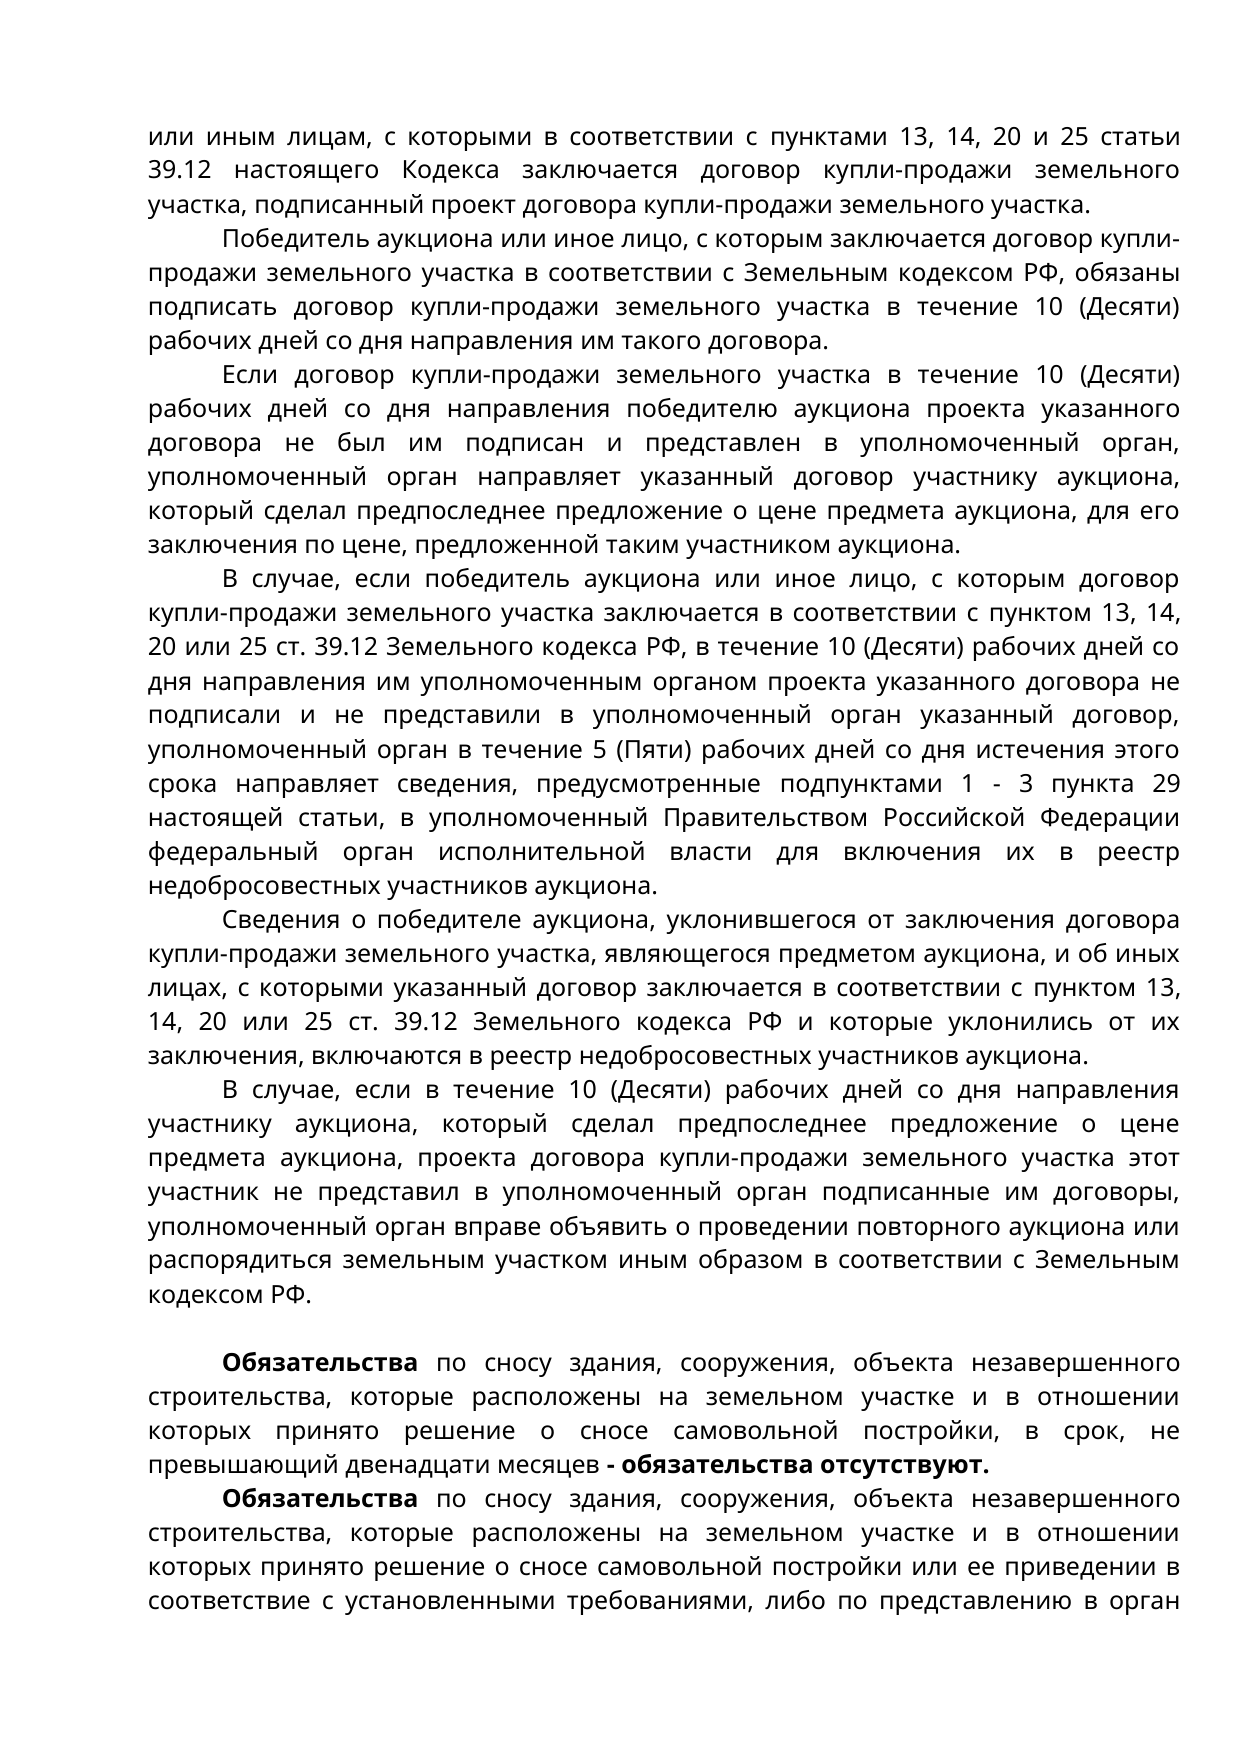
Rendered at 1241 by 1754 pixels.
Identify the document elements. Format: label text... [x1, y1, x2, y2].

text Сведения о победителе аукциона, уклонившегося от заключения договора купли-продажи земельного участка, являющегося предметом аукциона, и об иных лицах, с которыми указанный договор заключается в соответствии с пунктом 13, 14, 20 или 25 ст. 39.12 Земельного кодекса РФ и которые уклонились от их заключения, включаются в реестр недобросовестных участников аукциона. [148, 902, 1181, 1072]
text Если договор купли-продажи земельного участка в течение 10 (Десяти) рабочих дней со дня направления победителю аукциона проекта указанного договора не был им подписан и представлен в уполномоченный орган, уполномоченный орган направляет указанный договор участнику аукциона, который сделал предпоследнее предложение о цене предмета аукциона, для его заключения по цене, предложенной таким участником аукциона. [148, 357, 1181, 561]
text Победитель аукциона или иное лицо, с которым заключается договор купли-продажи земельного участка в соответствии с Земельным кодексом РФ, обязаны подписать договор купли-продажи земельного участка в течение 10 (Десяти) рабочих дней со дня направления им такого договора. [148, 220, 1181, 357]
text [148, 118, 1181, 220]
text В случае, если в течение 10 (Десяти) рабочих дней со дня направления участнику аукциона, который сделал предпоследнее предложение о цене предмета аукциона, проекта договора купли-продажи земельного участка этот участник не представил в уполномоченный орган подписанные им договоры, уполномоченный орган вправе объявить о проведении повторного аукциона или распорядиться земельным участком иным образом в соответствии с Земельным кодексом РФ. [148, 1072, 1181, 1310]
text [148, 1481, 1181, 1617]
text В случае, если победитель аукциона или иное лицо, с которым договор купли-продажи земельного участка заключается в соответствии с пунктом 13, 14, 20 или 25 ст. 39.12 Земельного кодекса РФ, в течение 10 (Десяти) рабочих дней со дня направления им уполномоченным органом проекта указанного договора не подписали и не представили в уполномоченный орган указанный договор, уполномоченный орган в течение 5 (Пяти) рабочих дней со дня истечения этого срока направляет сведения, предусмотренные подпунктами 1 - 3 пункта 29 настоящей статьи, в уполномоченный Правительством Российской Федерации федеральный орган исполнительной власти для включения их в реестр недобросовестных участников аукциона. [148, 561, 1181, 902]
text Обязательства по сносу здания, сооружения, объекта незавершенного строительства, которые расположены на земельном участке и в отношении которых принято решение о сносе самовольной постройки, в срок, не превышающий двенадцати месяцев - обязательства отсутствуют. [148, 1344, 1181, 1481]
